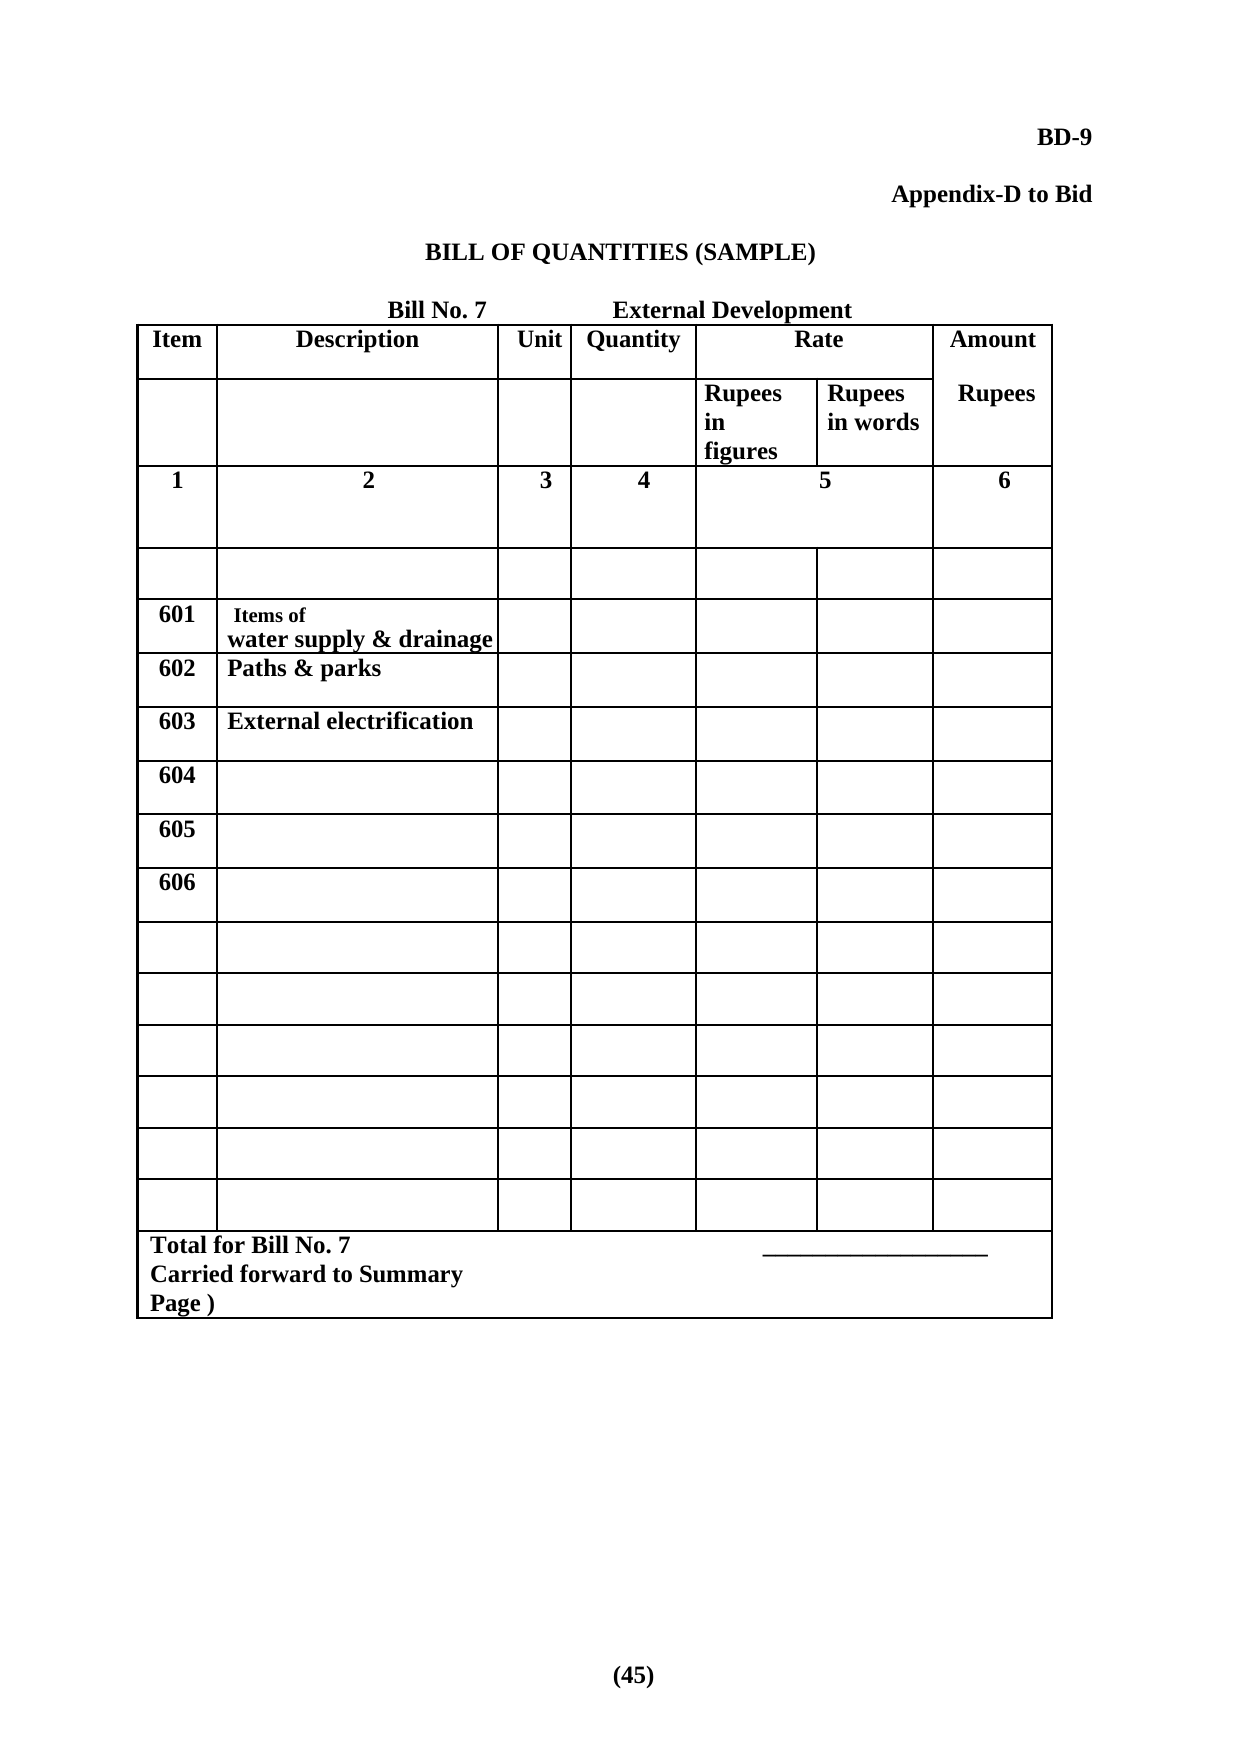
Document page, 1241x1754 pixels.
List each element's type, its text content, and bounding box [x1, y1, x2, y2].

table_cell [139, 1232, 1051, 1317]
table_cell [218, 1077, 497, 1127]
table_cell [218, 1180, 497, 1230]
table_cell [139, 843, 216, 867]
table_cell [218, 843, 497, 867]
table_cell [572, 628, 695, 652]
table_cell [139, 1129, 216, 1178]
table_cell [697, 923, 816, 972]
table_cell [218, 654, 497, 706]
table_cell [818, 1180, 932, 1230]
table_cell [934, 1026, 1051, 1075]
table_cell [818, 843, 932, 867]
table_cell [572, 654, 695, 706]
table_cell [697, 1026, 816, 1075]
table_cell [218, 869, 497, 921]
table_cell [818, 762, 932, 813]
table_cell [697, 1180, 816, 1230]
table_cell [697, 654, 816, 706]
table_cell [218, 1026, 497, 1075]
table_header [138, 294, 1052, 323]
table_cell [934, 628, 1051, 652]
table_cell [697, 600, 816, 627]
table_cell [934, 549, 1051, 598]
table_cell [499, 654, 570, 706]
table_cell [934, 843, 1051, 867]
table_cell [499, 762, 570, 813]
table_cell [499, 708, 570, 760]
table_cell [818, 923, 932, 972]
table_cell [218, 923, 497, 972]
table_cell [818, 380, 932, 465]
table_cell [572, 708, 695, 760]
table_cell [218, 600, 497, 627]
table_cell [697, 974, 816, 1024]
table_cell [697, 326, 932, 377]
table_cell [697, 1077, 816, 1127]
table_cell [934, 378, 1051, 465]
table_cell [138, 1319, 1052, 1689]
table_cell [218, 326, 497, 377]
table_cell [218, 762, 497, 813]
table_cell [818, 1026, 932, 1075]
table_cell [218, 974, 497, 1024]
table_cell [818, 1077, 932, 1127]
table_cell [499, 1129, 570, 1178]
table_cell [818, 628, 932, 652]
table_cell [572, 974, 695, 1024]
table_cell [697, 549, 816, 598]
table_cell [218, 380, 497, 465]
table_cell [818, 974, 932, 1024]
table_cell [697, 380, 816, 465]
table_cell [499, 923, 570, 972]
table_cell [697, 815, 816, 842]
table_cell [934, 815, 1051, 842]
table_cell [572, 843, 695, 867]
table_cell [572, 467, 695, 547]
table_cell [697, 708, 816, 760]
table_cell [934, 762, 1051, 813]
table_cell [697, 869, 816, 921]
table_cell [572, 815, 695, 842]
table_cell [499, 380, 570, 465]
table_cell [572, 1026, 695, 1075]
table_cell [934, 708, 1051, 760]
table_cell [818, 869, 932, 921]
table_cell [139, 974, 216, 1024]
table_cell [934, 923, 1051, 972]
text BILL OF QUANTITIES (SAMPLE) [425, 237, 1092, 266]
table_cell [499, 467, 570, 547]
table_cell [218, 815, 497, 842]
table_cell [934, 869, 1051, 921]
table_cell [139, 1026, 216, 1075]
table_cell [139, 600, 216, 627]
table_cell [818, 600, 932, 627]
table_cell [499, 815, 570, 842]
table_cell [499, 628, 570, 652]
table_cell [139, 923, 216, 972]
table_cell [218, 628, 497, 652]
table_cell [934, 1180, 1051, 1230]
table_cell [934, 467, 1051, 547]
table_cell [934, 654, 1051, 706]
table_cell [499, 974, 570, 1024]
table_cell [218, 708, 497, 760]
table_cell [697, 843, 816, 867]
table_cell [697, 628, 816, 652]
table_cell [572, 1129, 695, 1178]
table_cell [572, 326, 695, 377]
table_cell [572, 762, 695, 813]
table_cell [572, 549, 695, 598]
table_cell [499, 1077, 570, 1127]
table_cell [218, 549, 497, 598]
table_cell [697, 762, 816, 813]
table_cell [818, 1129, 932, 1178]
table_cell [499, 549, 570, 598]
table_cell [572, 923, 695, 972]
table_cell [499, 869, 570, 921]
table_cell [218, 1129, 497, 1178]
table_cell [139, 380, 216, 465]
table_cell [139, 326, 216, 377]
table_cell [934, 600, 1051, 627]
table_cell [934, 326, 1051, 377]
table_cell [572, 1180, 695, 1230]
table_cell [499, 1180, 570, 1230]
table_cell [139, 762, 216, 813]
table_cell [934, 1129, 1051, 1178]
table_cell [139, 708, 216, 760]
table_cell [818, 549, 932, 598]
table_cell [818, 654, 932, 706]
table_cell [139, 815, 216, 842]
text BD-9 [137, 122, 1092, 151]
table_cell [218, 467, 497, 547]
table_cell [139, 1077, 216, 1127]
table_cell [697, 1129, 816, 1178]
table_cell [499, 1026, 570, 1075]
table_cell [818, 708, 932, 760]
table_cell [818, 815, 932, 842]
text Appendix-D to Bid [137, 179, 1092, 208]
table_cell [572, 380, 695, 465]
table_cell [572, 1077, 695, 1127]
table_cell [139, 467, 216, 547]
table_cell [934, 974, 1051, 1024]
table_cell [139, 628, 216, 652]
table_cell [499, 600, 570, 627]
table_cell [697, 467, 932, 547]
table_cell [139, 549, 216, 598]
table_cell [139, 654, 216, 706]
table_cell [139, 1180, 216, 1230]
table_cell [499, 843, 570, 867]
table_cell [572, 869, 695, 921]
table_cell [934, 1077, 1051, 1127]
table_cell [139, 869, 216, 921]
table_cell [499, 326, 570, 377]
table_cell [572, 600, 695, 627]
